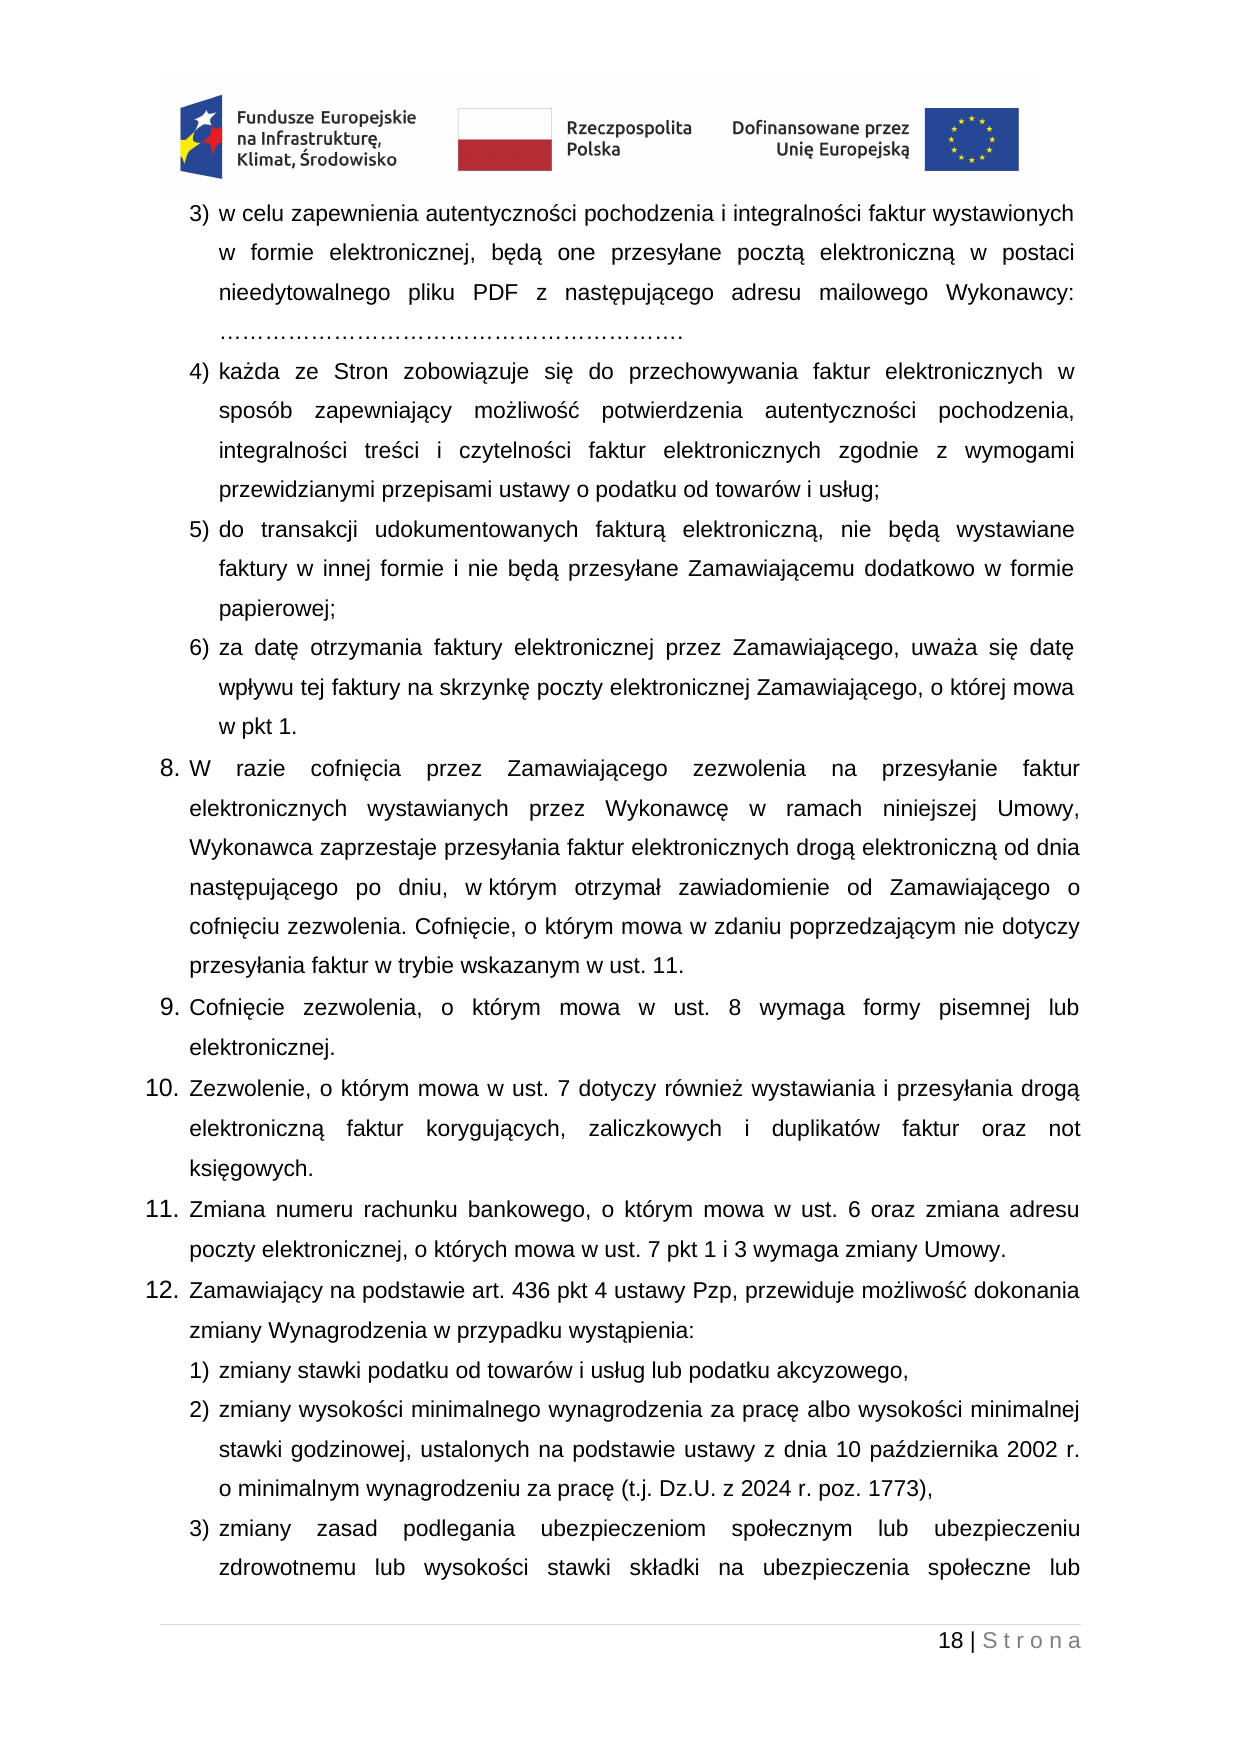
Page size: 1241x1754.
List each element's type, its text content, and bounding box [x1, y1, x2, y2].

list Cofnięcie zezwolenia, o którym mowa w ust. 8 wymaga formy pisemnej lub elektronicznej. [159, 992, 1081, 1060]
list Zmiana numeru rachunku bankowego, o którym mowa w ust. 6 oraz zmiana adresu poczty elektronicznej, o których mowa w ust. 7 pkt 1 i 3 wymaga zmiany Umowy. [145, 1194, 1081, 1262]
list zmiany stawki podatku od towarów i usług lub podatku akcyzowego, [189, 1357, 1081, 1383]
list w celu zapewnienia autentyczności pochodzenia i integralności faktur wystawionych w formie elektronicznej, będą one przesyłane pocztą elektroniczną w postaci nieedytowalnego pliku PDF z następującego adresu mailowego Wykonawcy:……………………………………………………. [189, 200, 1075, 345]
list zmiany wysokości minimalnego wynagrodzenia za pracę albo wysokości minimalnej stawki godzinowej, ustalonych na podstawie ustawy z dnia 10 października 2002 r. o minimalnym wynagrodzeniu za pracę (t.j. Dz.U. z 2024 r. poz. 1773), [189, 1396, 1081, 1502]
list każda ze Stron zobowiązuje się do przechowywania faktur elektronicznych w sposób zapewniający możliwość potwierdzenia autentyczności pochodzenia, integralności treści i czytelności faktur elektronicznych zgodnie z wymogami przewidzianymi przepisami ustawy o podatku od towarów i usług; [189, 358, 1075, 503]
list Zamawiający na podstawie art. 436 pkt 4 ustawy Pzp, przewiduje możliwość dokonania zmiany Wynagrodzenia w przypadku wystąpienia: [145, 1275, 1081, 1344]
list za datę otrzymania faktury elektronicznej przez Zamawiającego, uważa się datę wpływu tej faktury na skrzynkę poczty elektronicznej Zamawiającego, o której mowa w pkt 1. [189, 634, 1075, 739]
picture [159, 73, 1041, 200]
list W razie cofnięcia przez Zamawiającego zezwolenia na przesyłanie faktur elektronicznych wystawianych przez Wykonawcę w ramach niniejszej Umowy, Wykonawca zaprzestaje przesyłania faktur elektronicznych drogą elektroniczną od dnia następującego po dniu, w którym otrzymał zawiadomienie od Zamawiającego o cofnięciu zezwolenia. Cofnięcie, o którym mowa w zdaniu poprzedzającym nie dotyczy przesyłania faktur w trybie wskazanym w ust. 11. [159, 753, 1081, 979]
list Zezwolenie, o którym mowa w ust. 7 dotyczy również wystawiania i przesyłania drogą elektroniczną faktur korygujących, zaliczkowych i duplikatów faktur oraz not księgowych. [145, 1073, 1081, 1181]
list do transakcji udokumentowanych fakturą elektroniczną, nie będą wystawiane faktury w innej formie i nie będą przesyłane Zamawiającemu dodatkowo w formie papierowej; [189, 516, 1075, 621]
